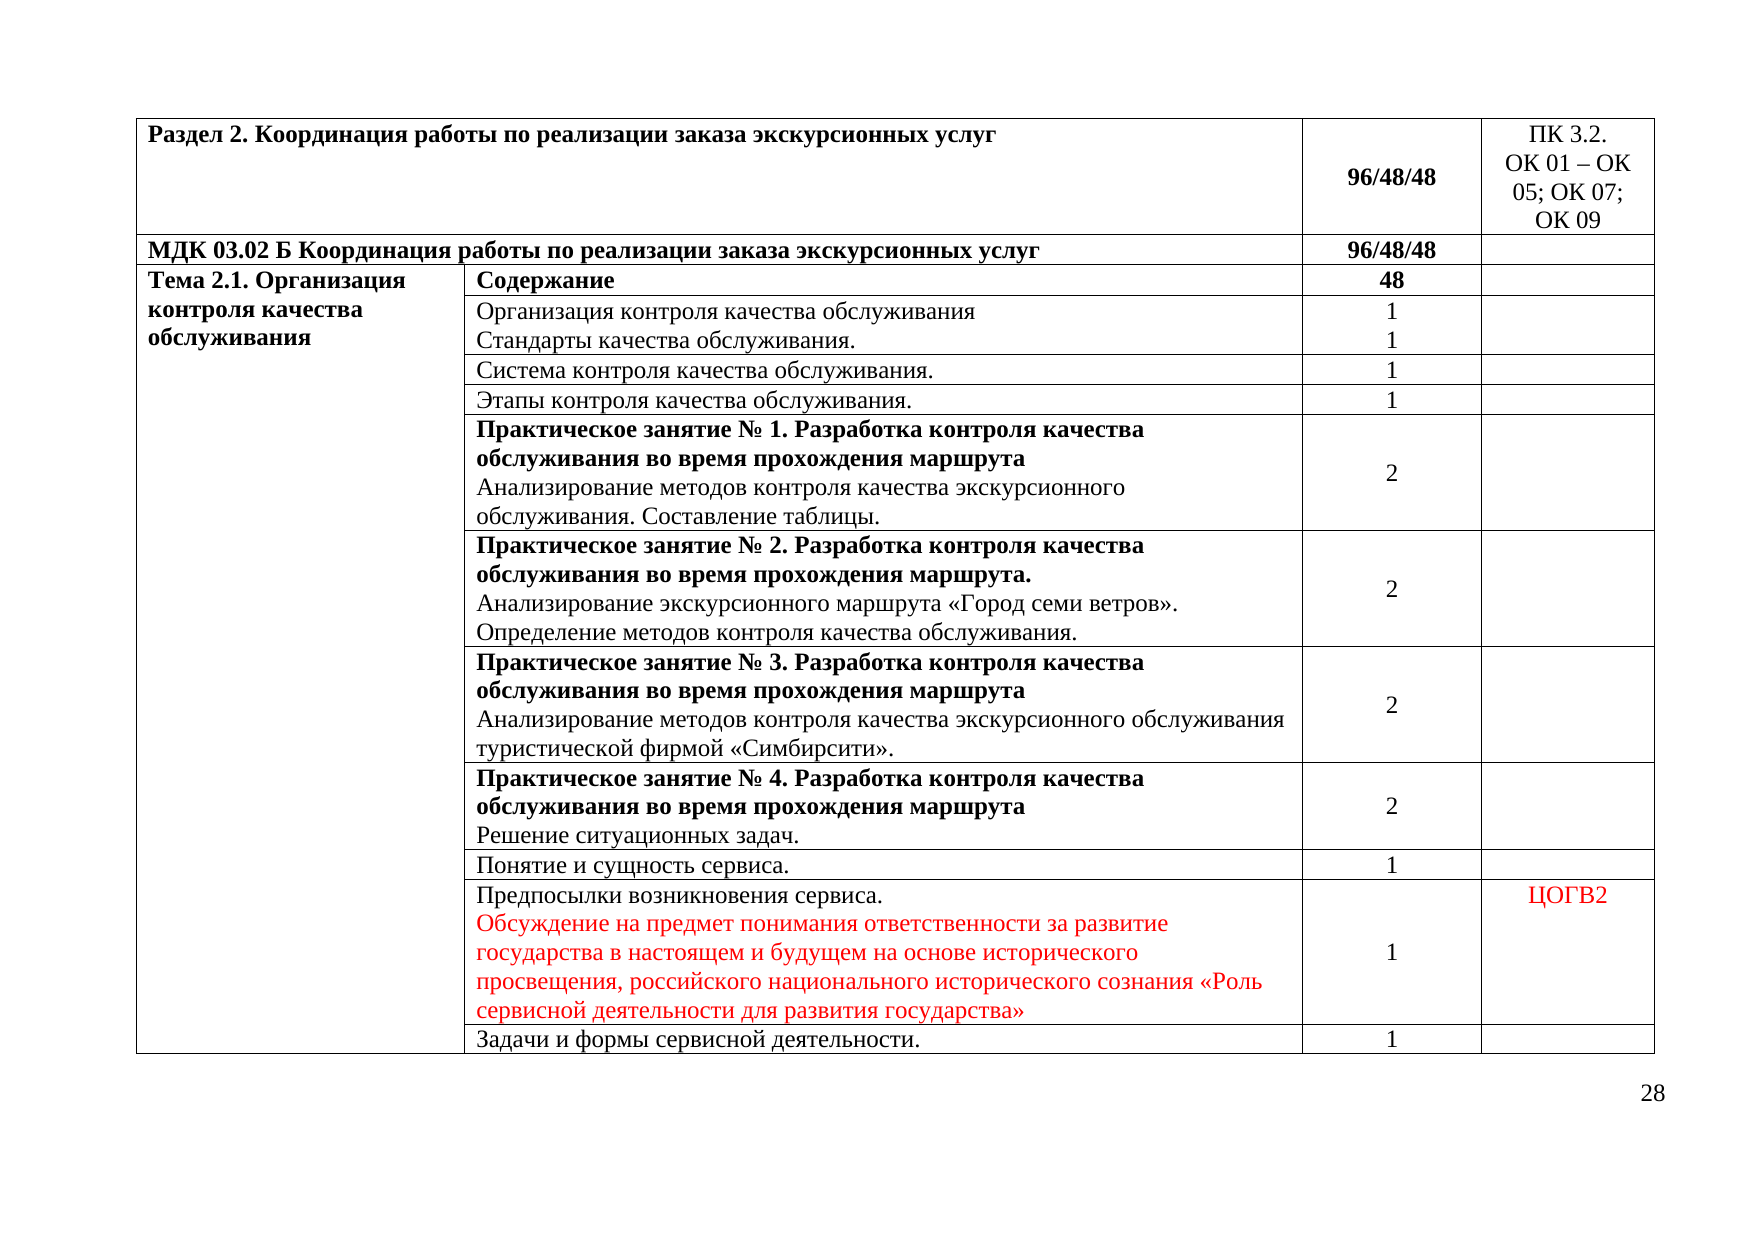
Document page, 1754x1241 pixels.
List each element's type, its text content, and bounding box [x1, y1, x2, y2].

table_cell Раздел 2. Координация работы по реализации заказа экскурсионных услуг [137, 119, 1302, 234]
table_cell ПК 3.2. ОК 01 – ОК 05; ОК 07; ОК 09 [1482, 119, 1654, 234]
table_cell [1482, 355, 1654, 384]
table_cell 1 [1303, 850, 1481, 879]
table_cell Практическое занятие № 2. Разработка контроля качества обслуживания во время прохождения маршрута. Анализирование экскурсионного маршрута «Город семи ветров». Определение методов контроля качества обслуживания. [465, 531, 1302, 646]
table_cell 2 [1303, 647, 1481, 762]
table_cell ЦОГВ2 [1482, 880, 1654, 1023]
table_cell 1 [1303, 385, 1481, 413]
table_cell Практическое занятие № 1. Разработка контроля качества обслуживания во время прохождения маршрута Анализирование методов контроля качества экскурсионного обслуживания. Составление таблицы. [465, 415, 1302, 529]
table_cell Практическое занятие № 3. Разработка контроля качества обслуживания во время прохождения маршрута Анализирование методов контроля качества экскурсионного обслуживания туристической фирмой «Симбирсити». [465, 647, 1302, 762]
table_cell 1 1 [1303, 296, 1481, 354]
table_cell [1482, 531, 1654, 646]
table_cell Содержание [465, 265, 1302, 295]
table_cell 48 [1303, 265, 1481, 295]
table_cell [1482, 647, 1654, 762]
table_cell [1482, 296, 1654, 354]
table_cell Понятие и сущность сервиса. [465, 850, 1302, 879]
table_cell [1482, 850, 1654, 879]
table_cell [1482, 265, 1654, 295]
table_cell [1482, 235, 1654, 264]
table_cell 1 [1303, 1025, 1481, 1053]
table_cell 96/48/48 [1303, 235, 1481, 264]
table_cell Этапы контроля качества обслуживания. [465, 385, 1302, 413]
table_cell 1 [1303, 355, 1481, 384]
table_cell [1482, 415, 1654, 529]
table_cell [1482, 763, 1654, 849]
table_cell Тема 2.1. Организация контроля качества обслуживания [137, 265, 464, 1053]
table_cell 96/48/48 [1303, 119, 1481, 234]
table_cell 2 [1303, 531, 1481, 646]
table_cell Задачи и формы сервисной деятельности. [465, 1025, 1302, 1053]
table_cell Организация контроля качества обслуживания Стандарты качества обслуживания. [465, 296, 1302, 354]
table_cell 2 [1303, 415, 1481, 529]
table_cell 2 [1303, 763, 1481, 849]
table_cell Система контроля качества обслуживания. [465, 355, 1302, 384]
table_cell 1 [1303, 880, 1481, 1023]
table_cell МДК 03.02 Б Координация работы по реализации заказа экскурсионных услуг [137, 235, 1302, 264]
table_cell Практическое занятие № 4. Разработка контроля качества обслуживания во время прохождения маршрута Решение ситуационных задач. [465, 763, 1302, 849]
table_cell [1482, 1025, 1654, 1053]
table_cell Предпосылки возникновения сервиса. Обсуждение на предмет понимания ответственности за развитие государства в настоящем и будущем на основе исторического просвещения, российского национального исторического сознания «Роль сервисной деятельности для развития государства» [465, 880, 1302, 1023]
table_cell [1482, 385, 1654, 413]
